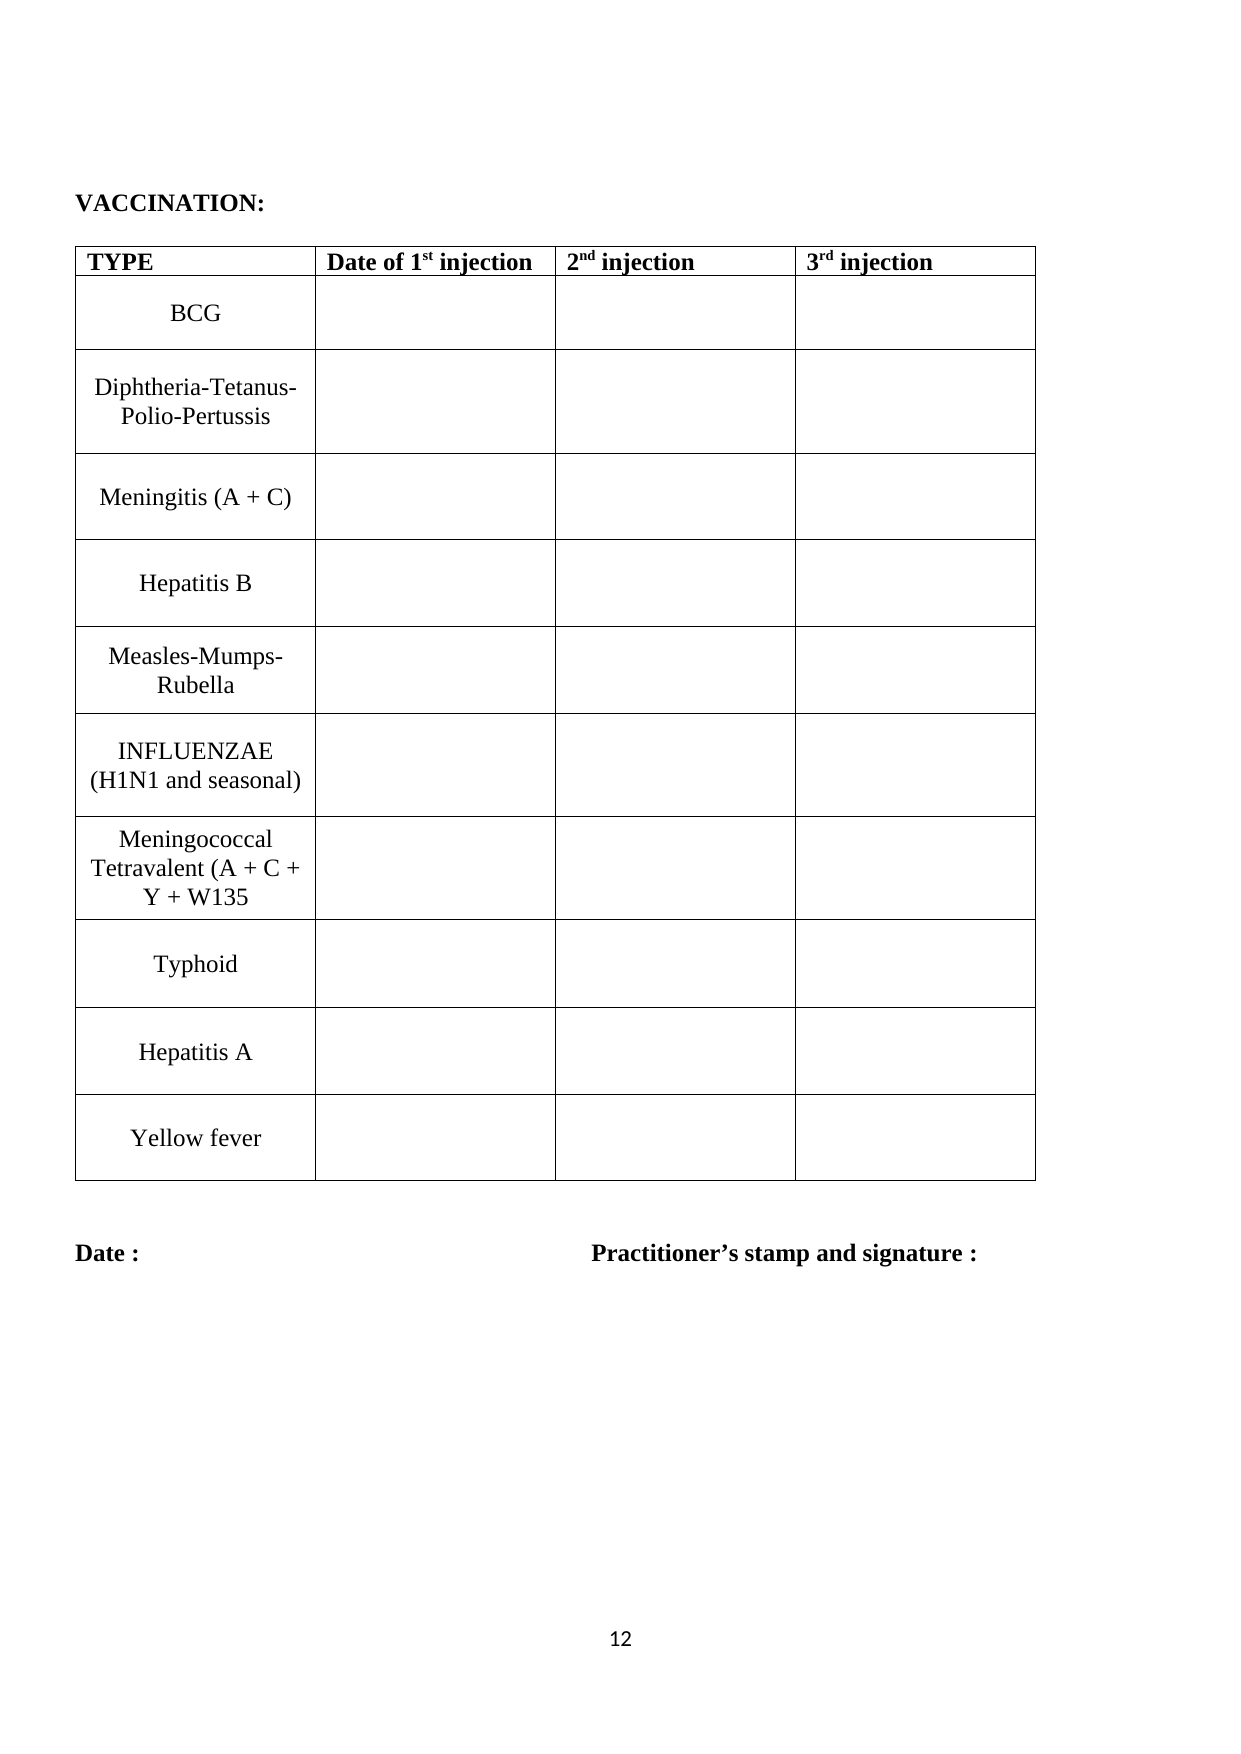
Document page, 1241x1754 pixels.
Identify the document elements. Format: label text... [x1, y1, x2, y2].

table_cell Hepatitis A [76, 1008, 315, 1094]
table_cell Meningitis (A + C) [76, 454, 315, 539]
table_cell [316, 817, 555, 918]
table_cell Typhoid [76, 920, 315, 1007]
table_cell [316, 920, 555, 1007]
table_cell [796, 454, 1035, 539]
table_cell Measles-Mumps-Rubella [76, 627, 315, 713]
table_cell [556, 540, 795, 626]
table_cell Hepatitis B [76, 540, 315, 626]
table_cell [556, 276, 795, 349]
table_cell INFLUENZAE (H1N1 and seasonal) [76, 714, 315, 816]
table_cell [796, 627, 1035, 713]
text VACCINATION: [75, 188, 1165, 217]
table_cell [316, 714, 555, 816]
table_cell [316, 627, 555, 713]
text Date : Practitioner’s stamp and signature : [75, 1238, 1165, 1267]
table_cell [796, 540, 1035, 626]
table_cell Diphtheria-Tetanus-Polio-Pertussis [76, 350, 315, 452]
table_cell [796, 350, 1035, 452]
table_cell [556, 920, 795, 1007]
table_header TYPE [76, 247, 315, 275]
table_cell [556, 1095, 795, 1180]
table_cell [316, 1095, 555, 1180]
table_cell [796, 1095, 1035, 1180]
table_cell [316, 454, 555, 539]
table_cell [556, 1008, 795, 1094]
table_cell Yellow fever [76, 1095, 315, 1180]
table_cell [556, 350, 795, 452]
table_cell [556, 627, 795, 713]
table_cell [796, 714, 1035, 816]
table_cell [556, 817, 795, 918]
table_header 2nd injection [556, 247, 795, 275]
table_cell BCG [76, 276, 315, 349]
table_cell [556, 454, 795, 539]
table_cell [796, 276, 1035, 349]
table_cell [316, 540, 555, 626]
table_cell [796, 920, 1035, 1007]
table_cell [556, 714, 795, 816]
table_cell [316, 350, 555, 452]
table_cell [796, 1008, 1035, 1094]
table_cell [316, 276, 555, 349]
table_header 3rd injection [796, 247, 1035, 275]
table_cell [796, 817, 1035, 918]
table_header Date of 1st injection [316, 247, 555, 275]
table_cell Meningococcal Tetravalent (A + C + Y + W135 [76, 817, 315, 918]
table_cell [316, 1008, 555, 1094]
